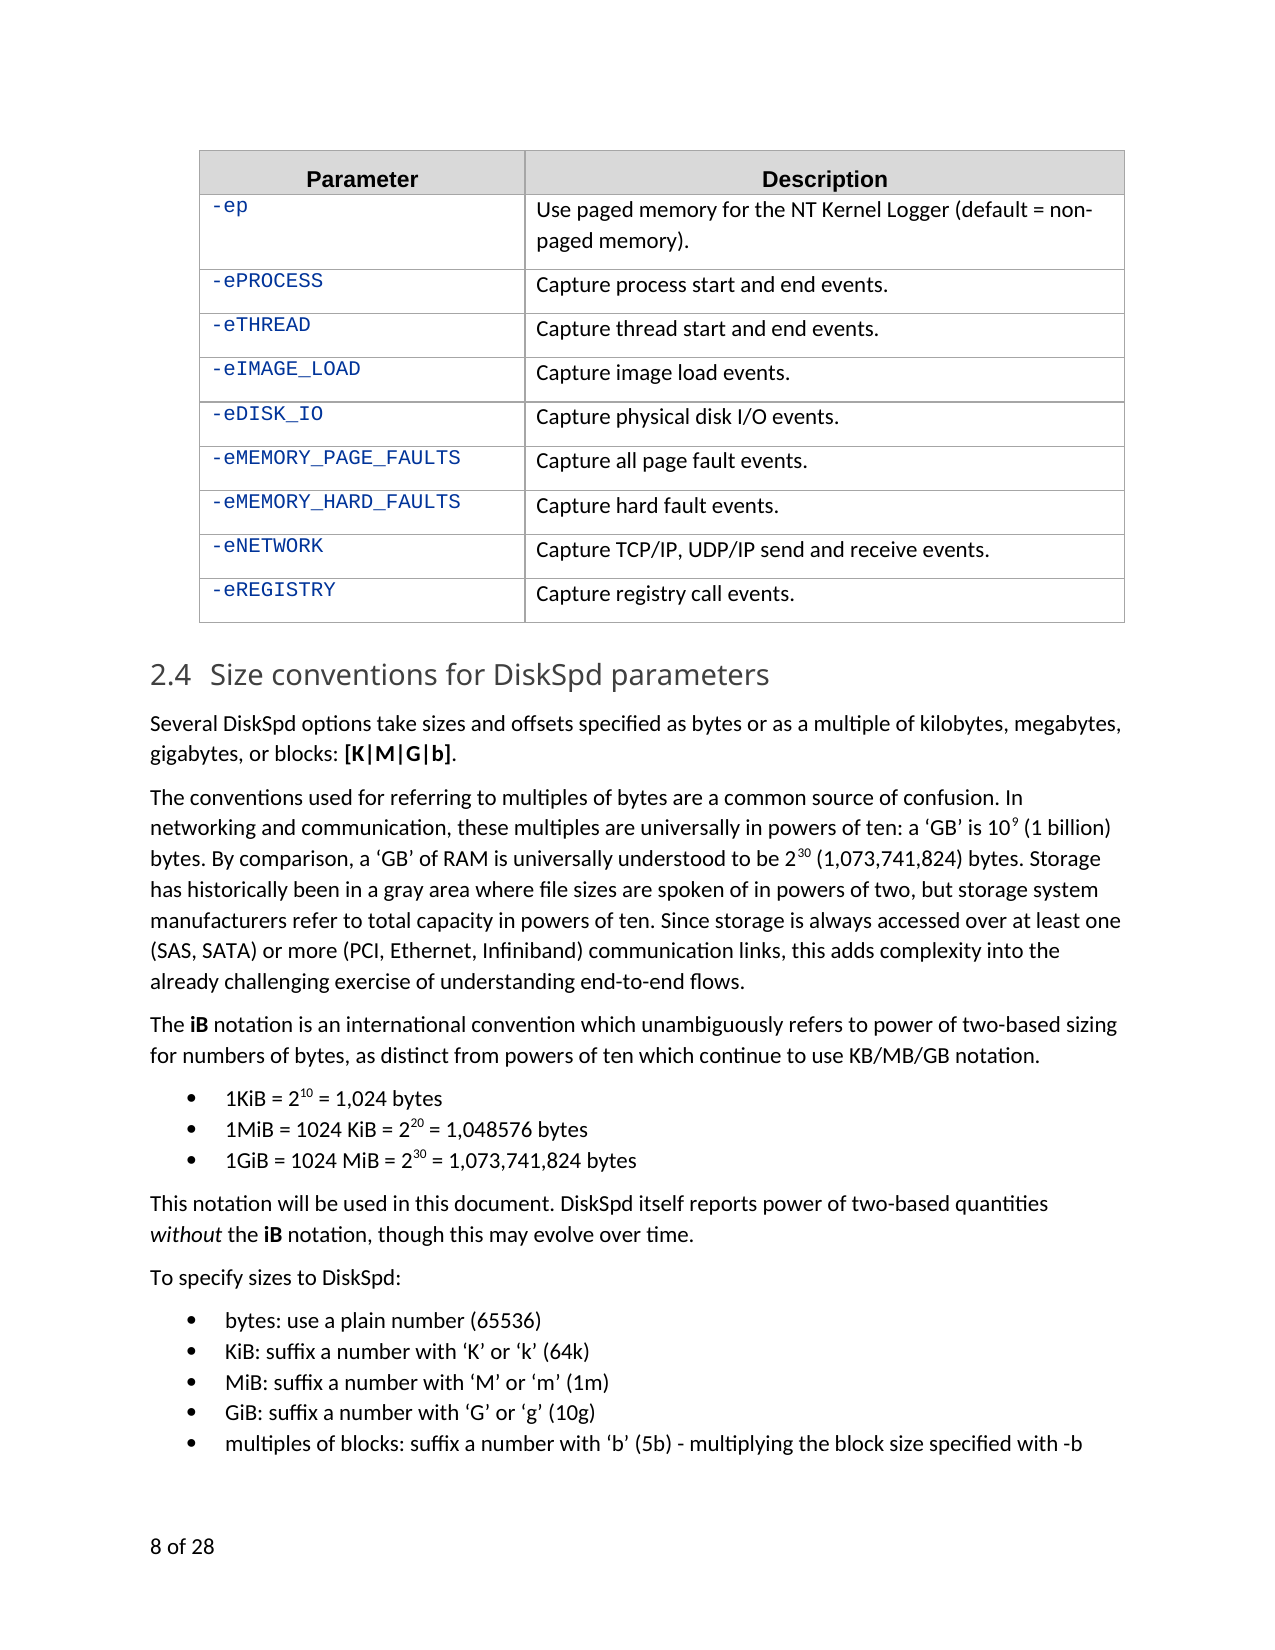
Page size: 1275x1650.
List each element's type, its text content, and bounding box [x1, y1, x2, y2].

table_cell Capture TCP/IP, UDP/IP send and receive events. [526, 535, 1124, 578]
table_cell -eNETWORK [200, 535, 524, 578]
table_cell Capture all page fault events. [526, 447, 1124, 490]
table_cell Capture thread start and end events. [526, 314, 1124, 357]
table_cell -ePROCESS [200, 270, 524, 313]
text This notation will be used in this document. DiskSpd itself reports power of two-based quantities without the iB notation, though this may evolve over time. [150, 1189, 1125, 1248]
text The iB notation is an international convention which unambiguously refers to power of two-based sizing for numbers of bytes, as distinct from powers of ten which continue to use KB/MB/GB notation. [150, 1010, 1125, 1069]
list 1KiB = 210 = 1,024 bytes [187, 1084, 1125, 1112]
list KiB: suffix a number with ‘K’ or ‘k’ (64k) [187, 1337, 1125, 1365]
table_cell -eDISK_IO [200, 403, 524, 446]
text Several DiskSpd options take sizes and offsets specified as bytes or as a multiple of kilobytes, megabytes, gigabytes, or blocks: [K|M|G|b]. [150, 709, 1125, 768]
list 1MiB = 1024 KiB = 220 = 1,048576 bytes [187, 1115, 1125, 1143]
table_cell -eMEMORY_HARD_FAULTS [200, 491, 524, 534]
list 1GiB = 1024 MiB = 230 = 1,073,741,824 bytes [187, 1146, 1125, 1174]
table_cell -eMEMORY_PAGE_FAULTS [200, 447, 524, 490]
table_cell Capture process start and end events. [526, 270, 1124, 313]
table_header Description [526, 151, 1124, 194]
table_cell Capture physical disk I/O events. [526, 403, 1124, 446]
table_cell Use paged memory for the NT Kernel Logger (default = non-paged memory). [526, 195, 1124, 269]
table_cell Capture registry call events. [526, 579, 1124, 622]
table_cell -eREGISTRY [200, 579, 524, 622]
list GiB: suffix a number with ‘G’ or ‘g’ (10g) [187, 1398, 1125, 1426]
text The conventions used for referring to multiples of bytes are a common source of confusion. In networking and communication, these multiples are universally in powers of ten: a ‘GB’ is 109 (1 billion) bytes. By comparison, a ‘GB’ of RAM is universally understood to be 230 (1,073,741,824) bytes. Storage has historically been in a gray area where file sizes are spoken of in powers of two, but storage system manufacturers refer to total capacity in powers of ten. Since storage is always accessed over at least one (SAS, SATA) or more (PCI, Ethernet, Infiniband) communication links, this adds complexity into the already challenging exercise of understanding end-to-end flows. [150, 783, 1125, 995]
table_cell Capture hard fault events. [526, 491, 1124, 534]
list multiples of blocks: suffix a number with ‘b’ (5b) - multiplying the block size specified with -b [187, 1429, 1125, 1457]
text To specify sizes to DiskSpd: [150, 1263, 1125, 1291]
table_cell -ep [200, 195, 524, 269]
table_cell -eIMAGE_LOAD [200, 358, 524, 401]
table_cell -eTHREAD [200, 314, 524, 357]
table_cell Capture image load events. [526, 358, 1124, 401]
table_header Parameter [200, 151, 524, 194]
list MiB: suffix a number with ‘M’ or ‘m’ (1m) [187, 1368, 1125, 1396]
subtitle Size conventions for DiskSpd parameters [150, 654, 1125, 694]
list bytes: use a plain number (65536) [187, 1306, 1125, 1334]
